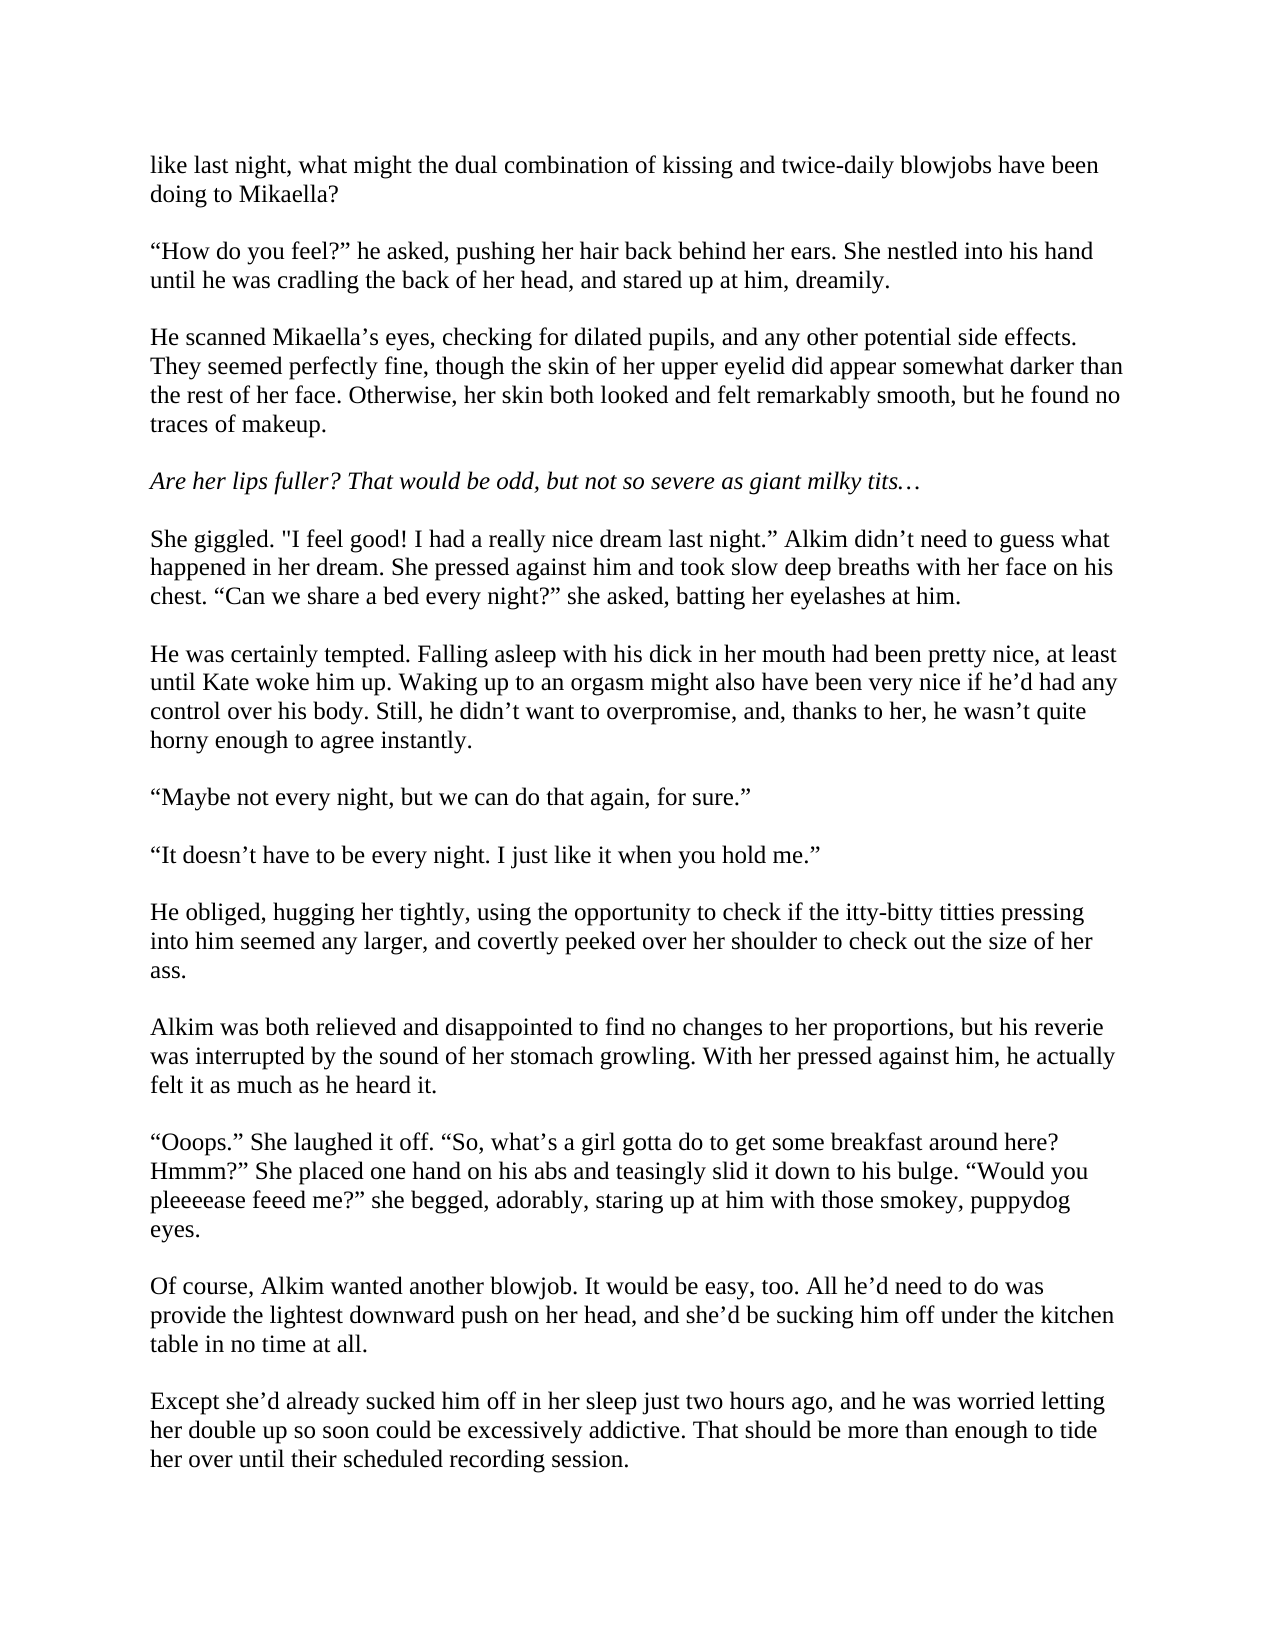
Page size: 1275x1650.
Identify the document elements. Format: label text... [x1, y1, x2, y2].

text He was certainly tempted. Falling asleep with his dick in her mouth had been pretty nice, at least until Kate woke him up. Waking up to an orgasm might also have been very nice if he’d had any control over his body. Still, he didn’t want to overpromise, and, thanks to her, he wasn’t quite horny enough to agree instantly. [150, 639, 1125, 754]
text Except she’d already sucked him off in her sleep just two hours ago, and he was worried letting her double up so soon could be excessively addictive. That should be more than enough to tide her over until their scheduled recording session. [150, 1386, 1125, 1472]
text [150, 150, 1125, 207]
text “It doesn’t have to be every night. I just like it when you hold me.” [150, 840, 1125, 869]
text Alkim was both relieved and disappointed to find no changes to her proportions, but his reverie was interrupted by the sound of her stomach growling. With her pressed against him, he actually felt it as much as he heard it. [150, 1012, 1125, 1099]
text “Maybe not every night, but we can do that again, for sure.” [150, 782, 1125, 811]
text She giggled. "I feel good! I had a really nice dream last night.” Alkim didn’t need to guess what happened in her dream. She pressed against him and took slow deep breaths with her face on his chest. “Can we share a bed every night?” she asked, batting her eyelashes at him. [150, 524, 1125, 610]
text “How do you feel?” he asked, pushing her hair back behind her ears. She nestled into his hand until he was cradling the back of her head, and stared up at him, dreamily. [150, 236, 1125, 294]
text He obliged, hugging her tightly, using the opportunity to check if the itty-bitty titties pressing into him seemed any larger, and covertly peeked over her shoulder to check out the size of her ass. [150, 897, 1125, 984]
text He scanned Mikaella’s eyes, checking for dilated pupils, and any other potential side effects. They seemed perfectly fine, though the skin of her upper eyelid did appear somewhat darker than the rest of her face. Otherwise, her skin both looked and felt remarkably smooth, but he found no traces of makeup. [150, 322, 1125, 437]
text Are her lips fuller? That would be odd, but not so severe as giant milky tits… [150, 466, 1125, 495]
text Of course, Alkim wanted another blowjob. It would be easy, too. All he’d need to do was provide the lightest downward push on her head, and she’d be sucking him off under the kitchen table in no time at all. [150, 1271, 1125, 1357]
text “Ooops.” She laughed it off. “So, what’s a girl gotta do to get some breakfast around here? Hmmm?” She placed one hand on his abs and teasingly slid it down to his bulge. “Would you pleeeease feeed me?” she begged, adorably, staring up at him with those smokey, puppydog eyes. [150, 1127, 1125, 1242]
